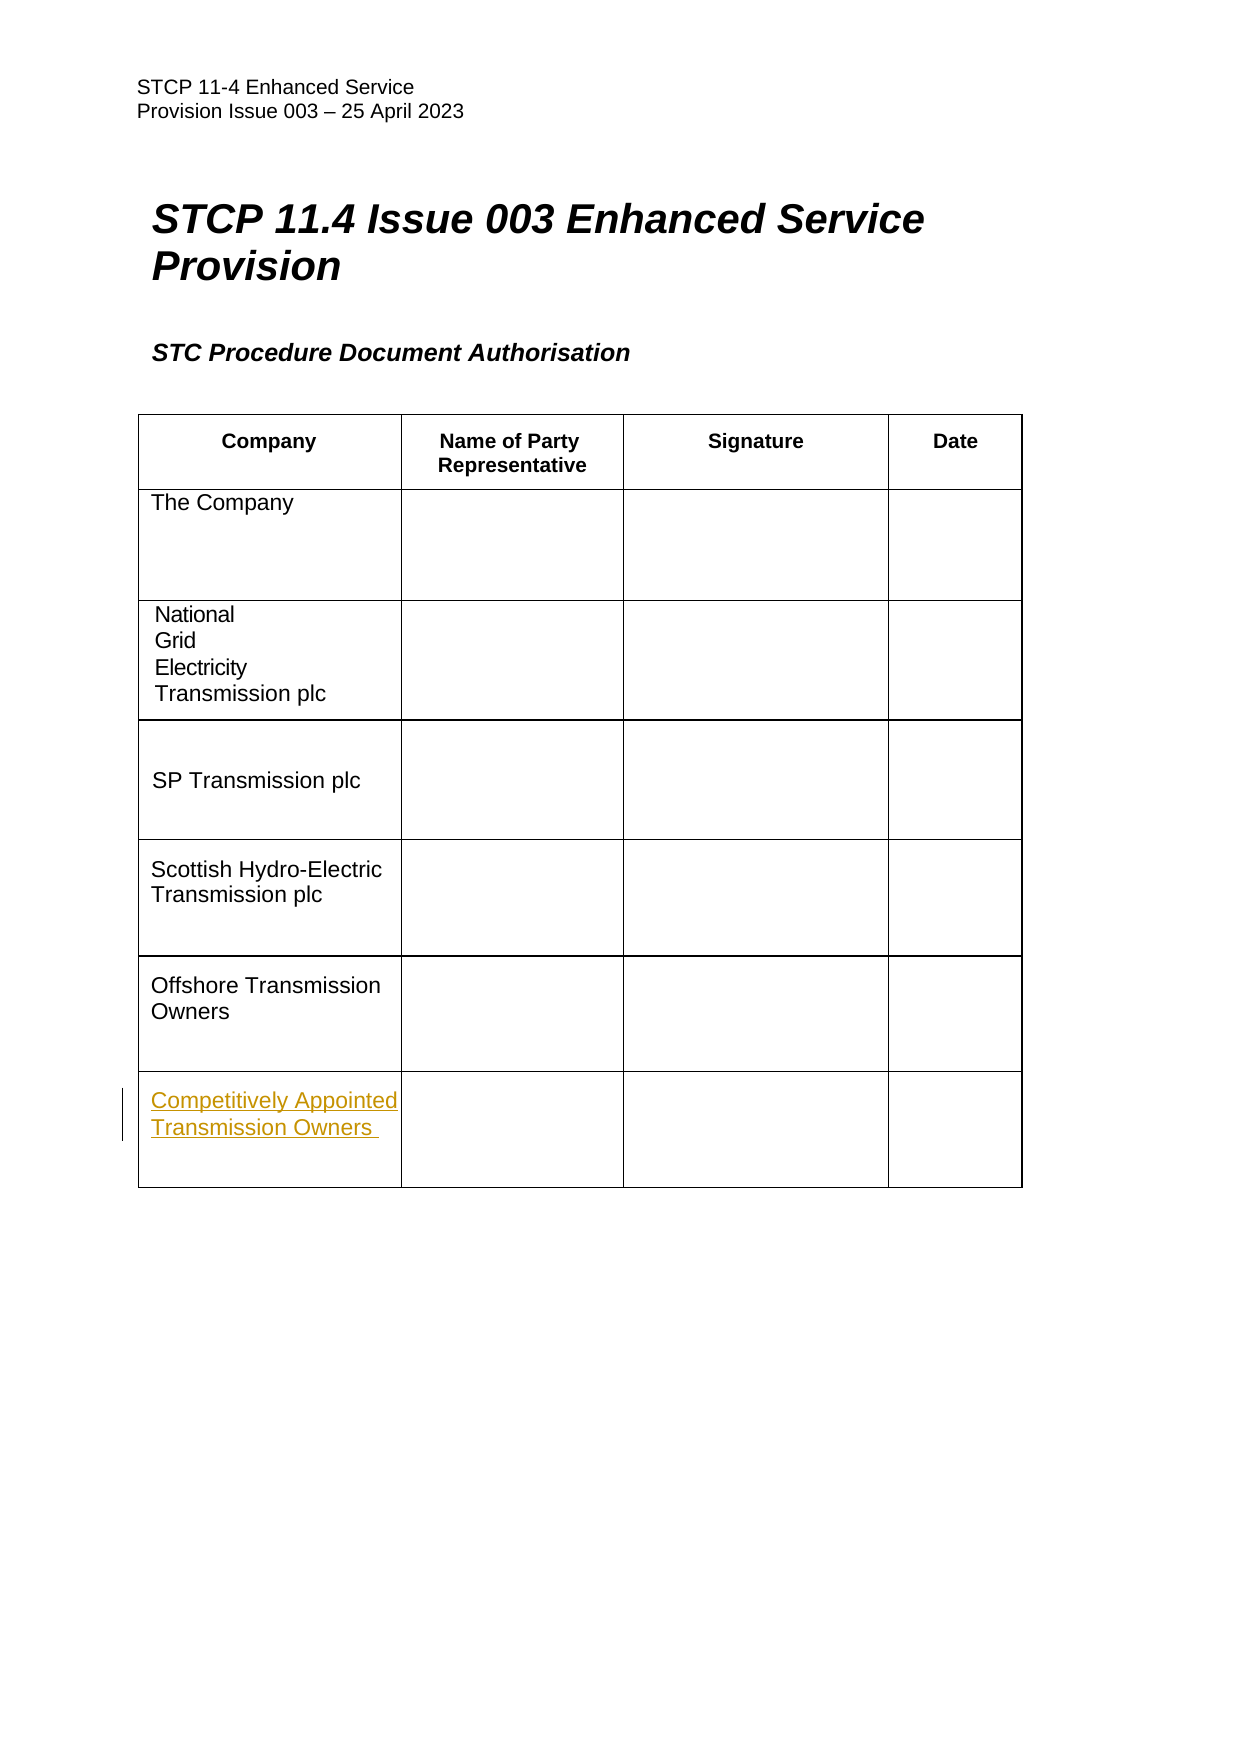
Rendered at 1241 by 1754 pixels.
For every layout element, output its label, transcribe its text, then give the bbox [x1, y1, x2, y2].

table_cell [402, 957, 623, 1071]
table_header Signature [624, 415, 888, 488]
table_cell [624, 601, 888, 719]
table_cell The Company [139, 490, 401, 600]
table_cell [624, 721, 888, 838]
table_cell [402, 721, 623, 838]
table_cell [889, 957, 1021, 1071]
table_cell [402, 601, 623, 719]
table_cell [889, 601, 1021, 719]
table_cell [402, 1072, 623, 1187]
table_cell [889, 490, 1021, 600]
table_cell [889, 840, 1021, 955]
table_cell National Grid Electricity Transmission plc [139, 601, 401, 719]
table_cell [624, 490, 888, 600]
table_cell Offshore Transmission Owners [139, 957, 401, 1071]
table_cell SP Transmission plc [139, 721, 401, 838]
table_cell [889, 1072, 1021, 1187]
table_cell [139, 1072, 401, 1187]
table_cell [624, 840, 888, 955]
table_cell [889, 721, 1021, 838]
table_cell Scottish Hydro-Electric Transmission plc [139, 840, 401, 955]
table_header Name of Party Representative [402, 415, 623, 488]
table_header Company [139, 415, 401, 488]
table_cell [402, 490, 623, 600]
table_cell [624, 1072, 888, 1187]
table_header Date [889, 415, 1021, 488]
table_cell [402, 840, 623, 955]
text STCP 11.4 Issue 003 Enhanced Service Provision [152, 195, 1028, 290]
table_cell [624, 957, 888, 1071]
text STC Procedure Document Authorisation [152, 338, 1028, 367]
